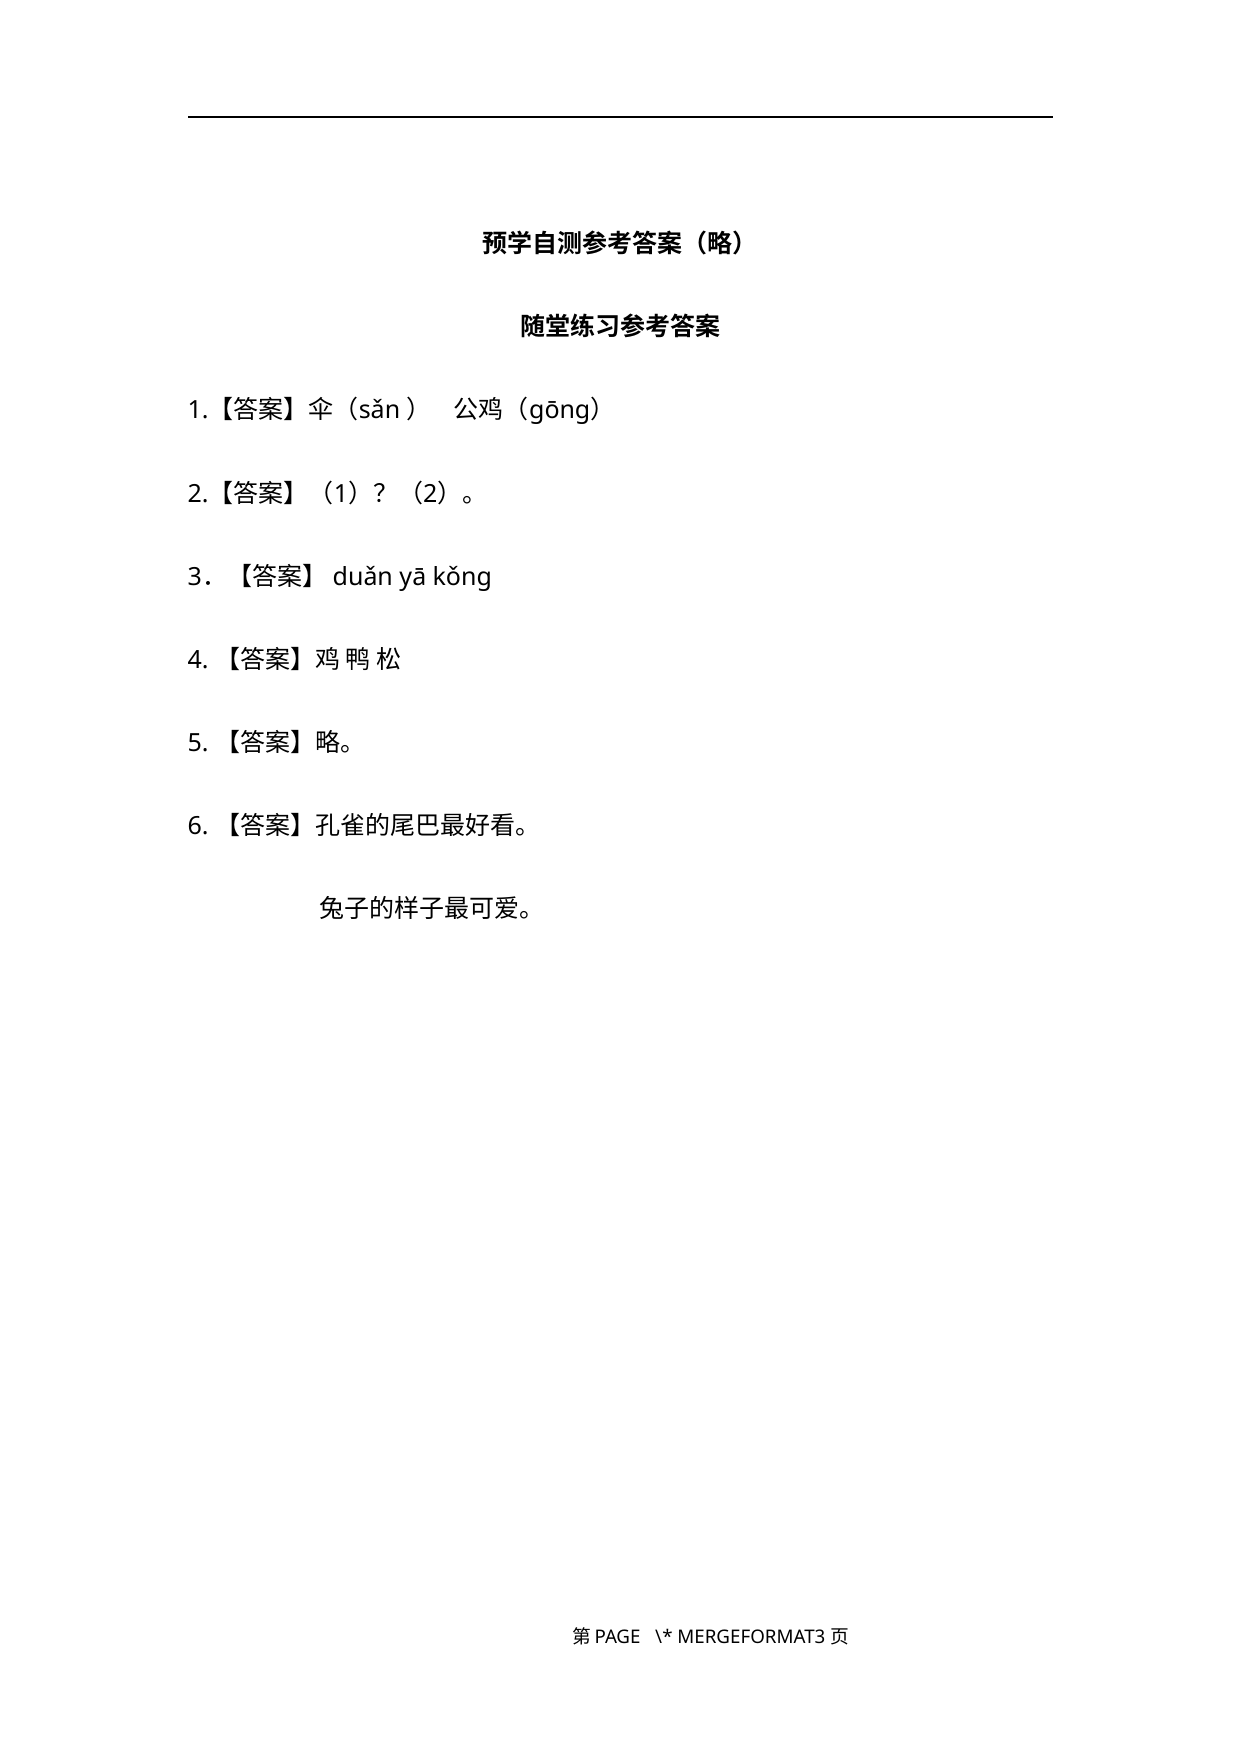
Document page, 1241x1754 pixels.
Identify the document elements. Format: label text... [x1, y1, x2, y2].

text 2.【答案】（1）？（2）。 [187, 459, 1053, 524]
text 6. 【答案】孔雀的尾巴最好看。 [187, 791, 1053, 856]
text 3．【答案】 duǎn yā kǒnɡ [187, 542, 1053, 607]
text 4. 【答案】鸡 鸭 松 [187, 625, 1053, 690]
text 预学自测参考答案（略） [187, 209, 1053, 274]
text 5. 【答案】略。 [187, 708, 1053, 773]
text 兔子的样子最可爱。 [187, 874, 1053, 939]
text 随堂练习参考答案 [187, 292, 1053, 357]
text 1.【答案】伞（sǎn ） 公鸡（ɡōnɡ） [187, 376, 1053, 441]
